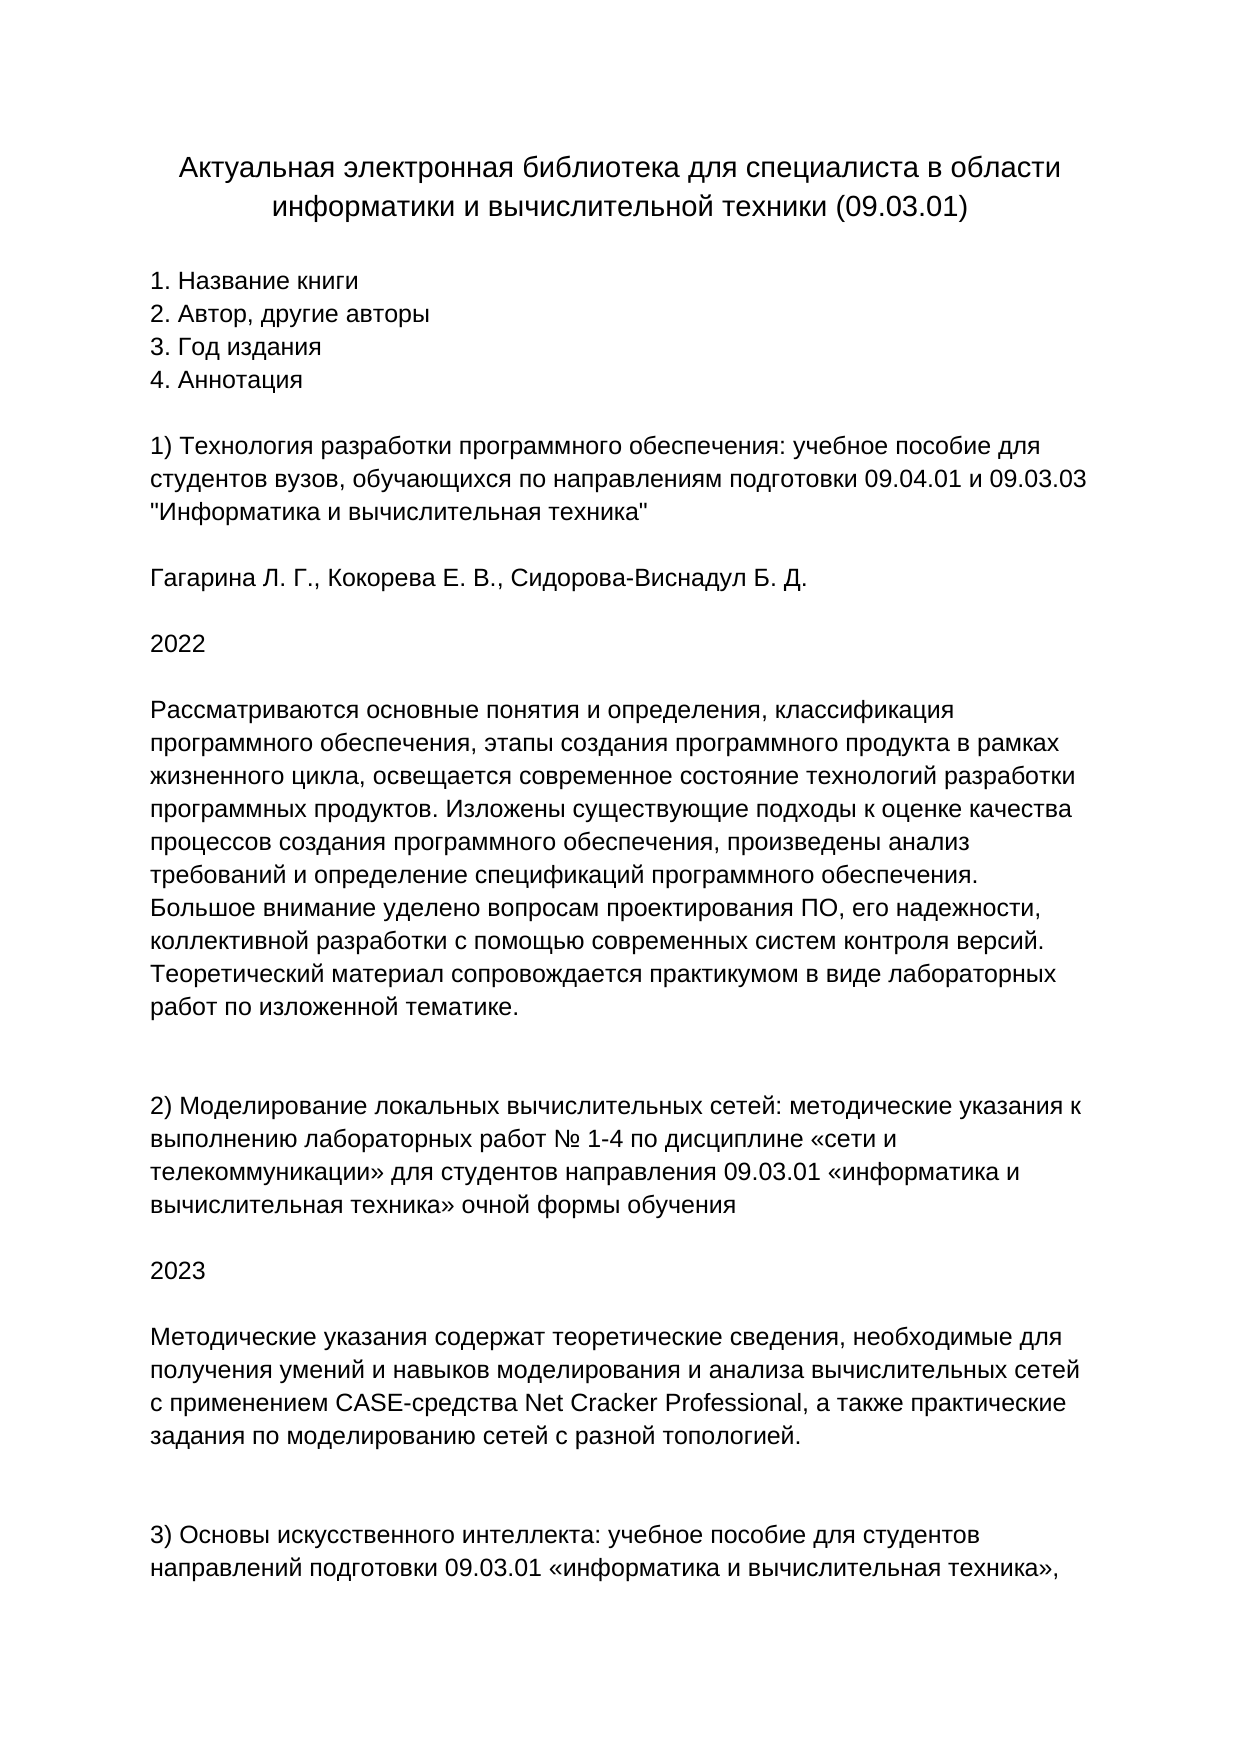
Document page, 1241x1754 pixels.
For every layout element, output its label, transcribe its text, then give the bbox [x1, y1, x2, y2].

text 4. Аннотация [150, 365, 1090, 393]
text Рассматриваются основные понятия и определения, классификация программного обеспечения, этапы создания программного продукта в рамках жизненного цикла, освещается современное состояние технологий разработки программных продуктов. Изложены существующие подходы к оценке качества процессов создания программного обеспечения, произведены анализ требований и определение спецификаций программного обеспечения. Большое внимание уделено вопросам проектирования ПО, его надежности, коллективной разработки с помощью современных систем контроля версий. Теоретический материал сопровождается практикумом в виде лабораторных работ по изложенной тематике. [150, 695, 1090, 1021]
text 2023 [150, 1256, 1090, 1285]
text 2022 [150, 629, 1090, 658]
text 1) Технология разработки программного обеспечения: учебное пособие для студентов вузов, обучающихся по направлениям подготовки 09.04.01 и 09.03.03 "Информатика и вычислительная техника" [150, 431, 1090, 526]
text 1. Название книги [150, 266, 1090, 294]
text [150, 1520, 1090, 1582]
text Гагарина Л. Г., Кокорева Е. В., Сидорова-Виснадул Б. Д. [150, 563, 1090, 592]
text Актуальная электронная библиотека для специалиста в области информатики и вычислительной техники (09.03.01) [150, 150, 1090, 222]
text Методические указания содержат теоретические сведения, необходимые для получения умений и навыков моделирования и анализа вычислительных сетей с применением CASE-средства Net Cracker Professional, а также практические задания по моделированию сетей с разной топологией. [150, 1322, 1090, 1450]
text 2) Моделирование локальных вычислительных сетей: методические указания к выполнению лабораторных работ № 1-4 по дисциплине «сети и телекоммуникации» для студентов направления 09.03.01 «информатика и вычислительная техника» очной формы обучения [150, 1091, 1090, 1219]
text 3. Год издания [150, 332, 1090, 360]
text 2. Автор, другие авторы [150, 299, 1090, 327]
